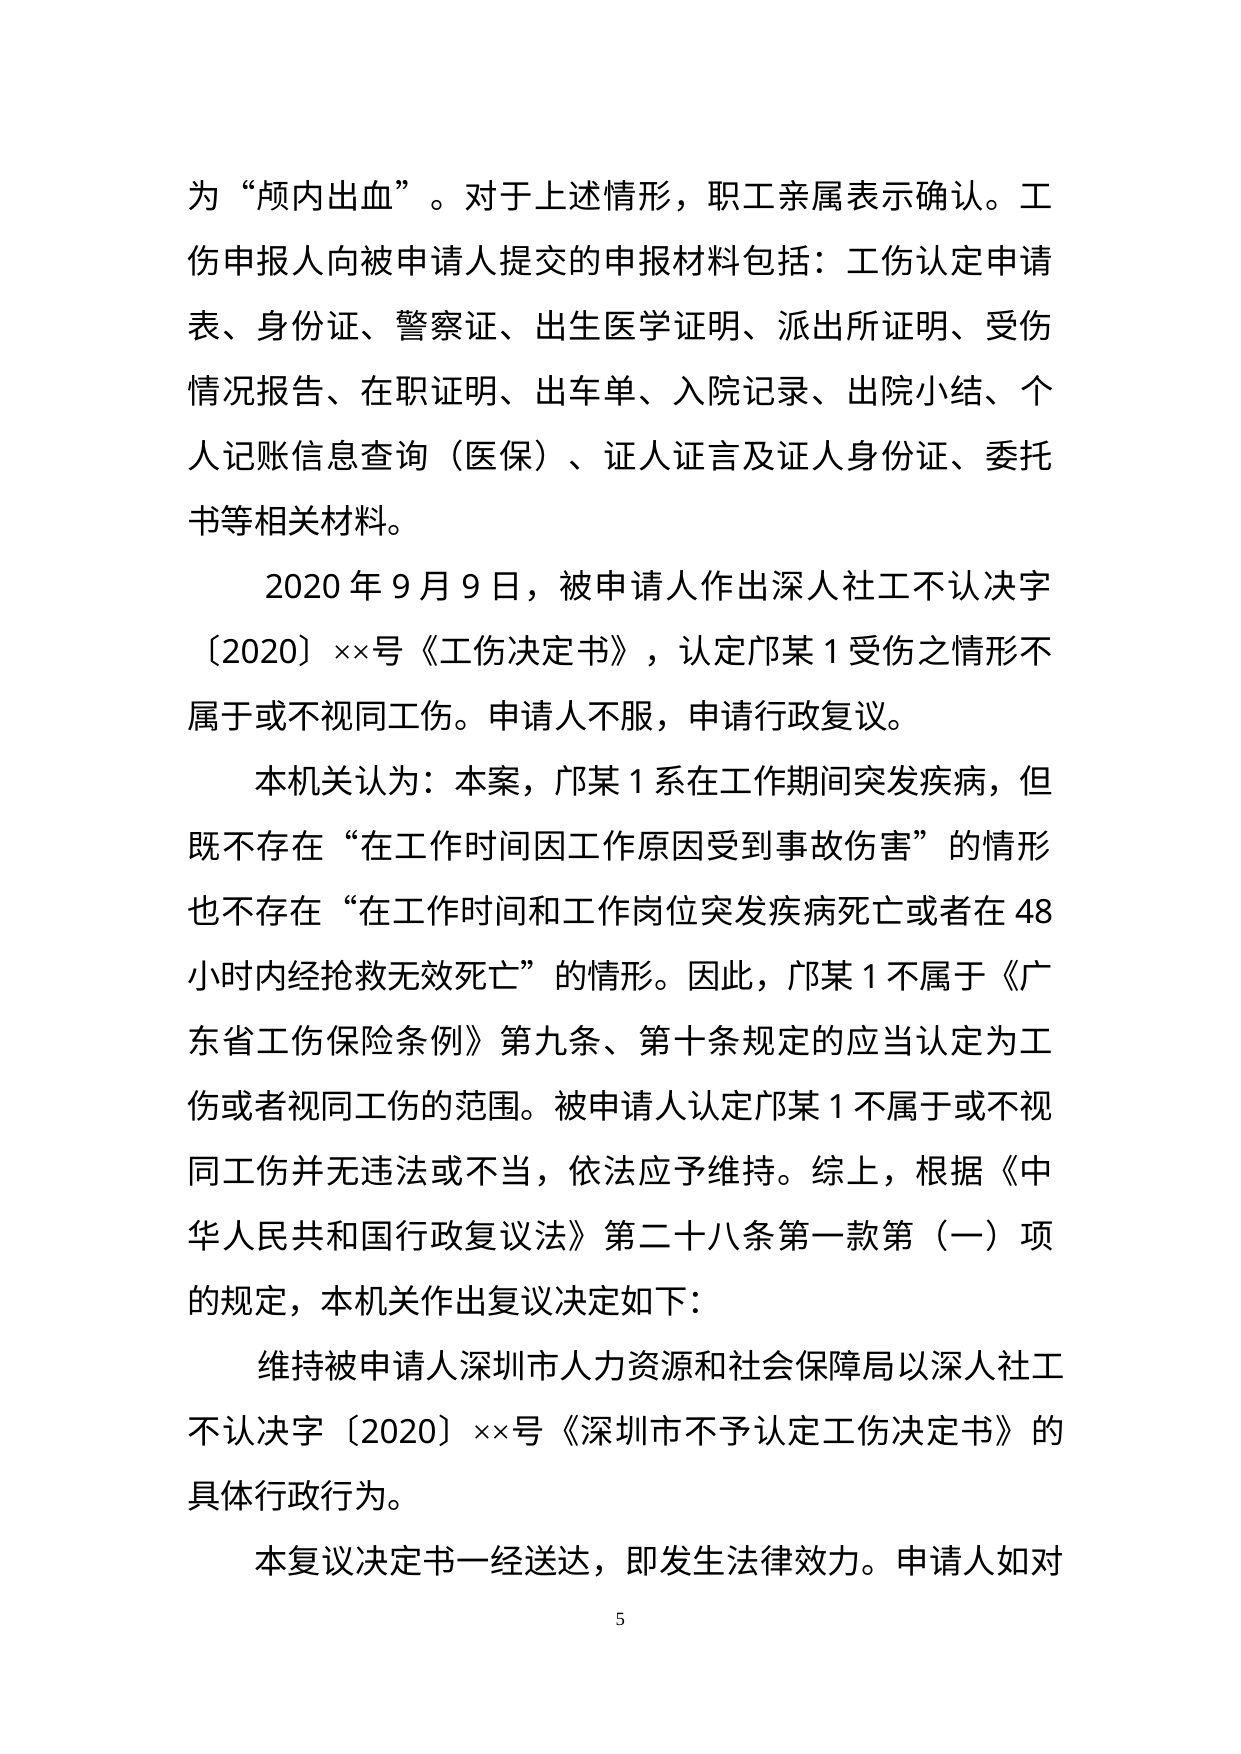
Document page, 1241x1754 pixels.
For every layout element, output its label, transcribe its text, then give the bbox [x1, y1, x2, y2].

text 本机关认为：本案，邝某1系在工作期间突发疾病，但既不存在“在工作时间因工作原因受到事故伤害”的情形，也不存在“在工作时间和工作岗位突发疾病死亡或者在48小时内经抢救无效死亡”的情形。因此，邝某1不属于《广东省工伤保险条例》第九条、第十条规定的应当认定为工伤或者视同工伤的范围。被申请人认定邝某1不属于或不视同工伤并无违法或不当，依法应予维持。综上，根据《中华人民共和国行政复议法》第二十八条第一款第（一）项的规定，本机关作出复议决定如下： [187, 747, 1053, 1332]
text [187, 1527, 1064, 1592]
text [187, 162, 1053, 552]
text 2020年9月9日，被申请人作出深人社工不认决字〔2020〕××号《工伤决定书》，认定邝某1受伤之情形不属于或不视同工伤。申请人不服，申请行政复议。 [187, 552, 1053, 747]
text 维持被申请人深圳市人力资源和社会保障局以深人社工不认决字〔2020〕××号《深圳市不予认定工伤决定书》的具体行政行为。 [187, 1332, 1064, 1527]
